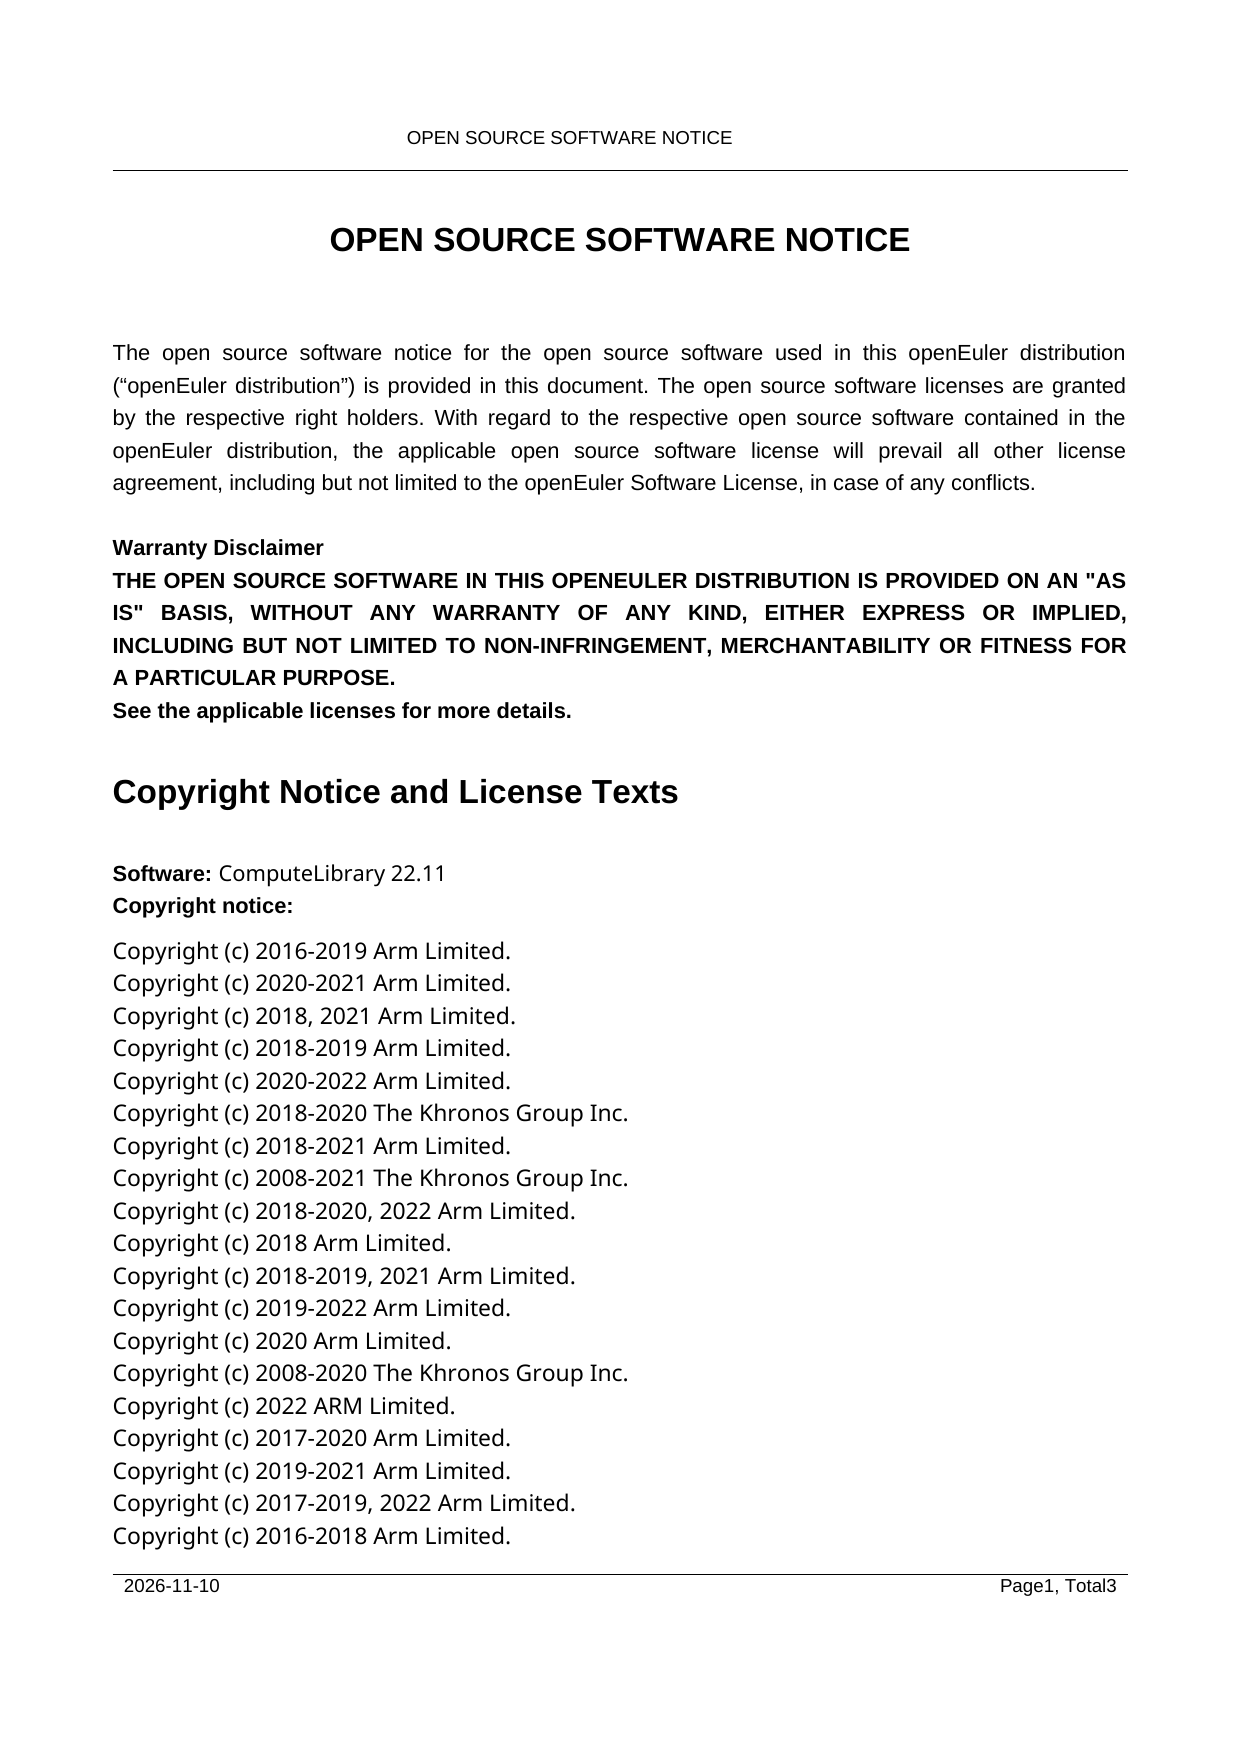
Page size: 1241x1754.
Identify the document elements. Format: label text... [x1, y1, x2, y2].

text Warranty Disclaimer [112, 531, 1128, 564]
text OPEN SOURCE SOFTWARE NOTICE [112, 206, 1128, 271]
text THE OPEN SOURCE SOFTWARE IN THIS OPENEULER DISTRIBUTION IS PROVIDED ON AN "AS IS" BASIS, WITHOUT ANY WARRANTY OF ANY KIND, EITHER EXPRESS OR IMPLIED, INCLUDING BUT NOT LIMITED TO NON-INFRINGEMENT, MERCHANTABILITY OR FITNESS FOR A PARTICULAR PURPOSE. See the applicable licenses for more details. [112, 564, 1128, 726]
title Software: ComputeLibrary 22.11 [112, 856, 1128, 889]
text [112, 934, 1128, 1551]
text Copyright notice: [112, 889, 1128, 921]
text The open source software notice for the open source software used in this openEuler distribution (“openEuler distribution”) is provided in this document. The open source software licenses are granted by the respective right holders. With regard to the respective open source software contained in the openEuler distribution, the applicable open source software license will prevail all other license agreement, including but not limited to the openEuler Software License, in case of any conflicts. [112, 336, 1128, 499]
text Copyright Notice and License Texts [112, 759, 1128, 824]
